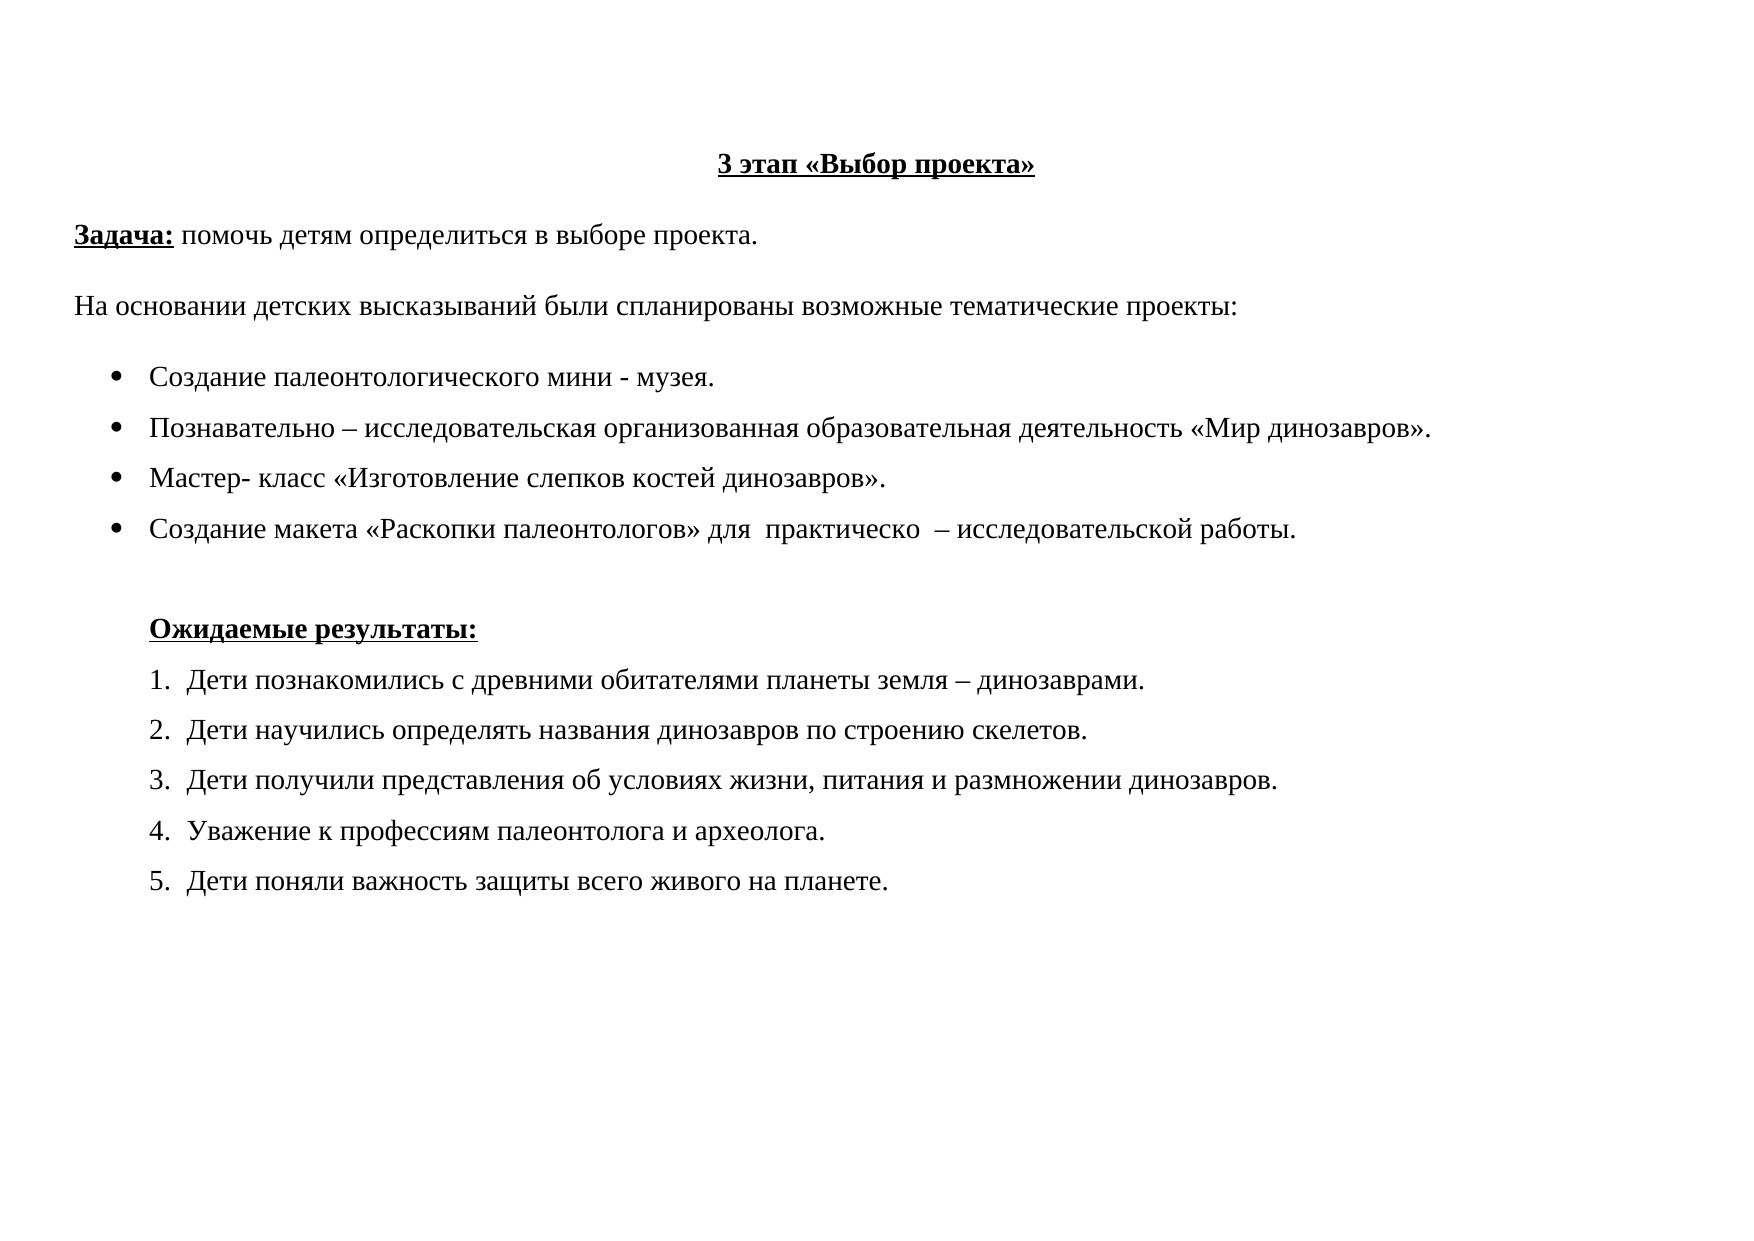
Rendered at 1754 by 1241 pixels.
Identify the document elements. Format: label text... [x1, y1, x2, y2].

text 3 этап «Выбор проекта» [74, 146, 1679, 180]
list Дети научились определять названия динозавров по строению скелетов. [149, 712, 1679, 746]
list Дети получили представления об условиях жизни, питания и размножении динозавров. [149, 762, 1679, 796]
text Задача: помочь детям определиться в выборе проекта. [74, 217, 1679, 251]
list Создание палеонтологического мини - музея. [111, 359, 1679, 393]
text На основании детских высказываний были спланированы возможные тематические проекты: [74, 288, 1679, 322]
list Познавательно – исследовательская организованная образовательная деятельность «Мир динозавров». [111, 410, 1679, 444]
list Дети познакомились с древними обитателями планеты земля – динозаврами. [149, 662, 1679, 695]
list Уважение к профессиям палеонтолога и археолога. [149, 813, 1679, 846]
list Мастер- класс «Изготовление слепков костей динозавров». [111, 460, 1679, 494]
list Дети поняли важность защиты всего живого на планете. [149, 863, 1679, 897]
list Ожидаемые результаты: [149, 612, 1679, 645]
list Создание макета «Раскопки палеонтологов» для практическо – исследовательской работы. [111, 511, 1679, 544]
